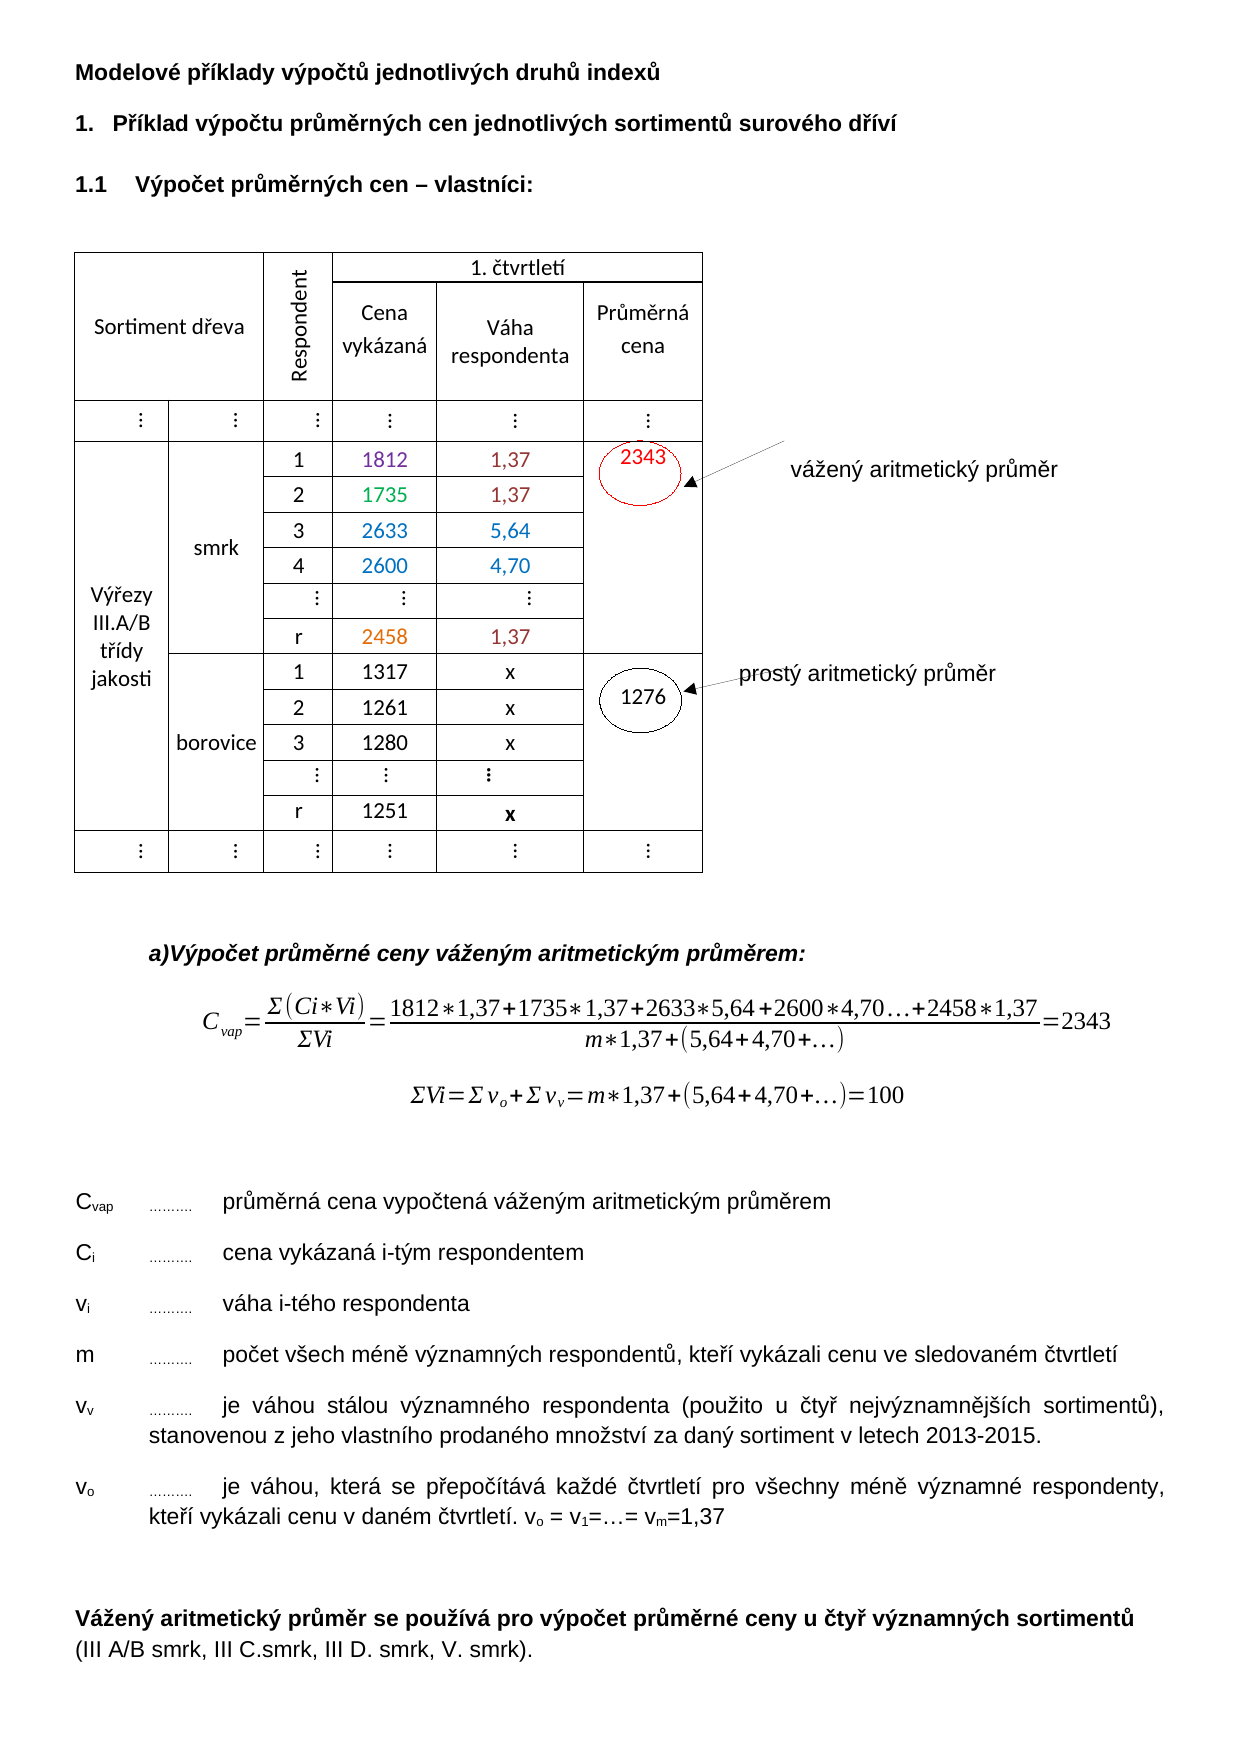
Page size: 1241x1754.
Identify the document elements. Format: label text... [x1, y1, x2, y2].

table_cell 1251 [333, 796, 436, 830]
table_cell … [437, 761, 583, 795]
table_cell … [169, 831, 263, 872]
table_cell … [437, 831, 583, 872]
table_cell 1735 [333, 477, 436, 512]
table_cell … [333, 831, 436, 872]
table_header Respondent [264, 253, 332, 399]
table_cell 1,37 [437, 619, 583, 653]
text vo ………. je váhou, která se přepočítává každé čtvrtletí pro všechny méně významné respondenty, kteří vykázali cenu v daném čtvrtletí. vo = v1=…= vm=1,37 [75, 1473, 1165, 1530]
list Výpočet průměrných cen – vlastníci: [75, 171, 1165, 197]
table_cell 2 [264, 477, 332, 512]
table_cell … [75, 401, 168, 441]
table_cell Cena vykázaná [333, 283, 436, 399]
table_cell x [437, 690, 583, 724]
table_cell … [264, 401, 332, 441]
text vi ………. váha i-tého respondenta [75, 1290, 1165, 1316]
table_cell 2600 [333, 548, 436, 582]
table_cell 1,37 [437, 477, 583, 512]
table_cell Průměrná cena [584, 283, 702, 399]
table_cell 5,64 [437, 513, 583, 547]
table_cell Váha respondenta [437, 283, 583, 399]
text a)Výpočet průměrné ceny váženým aritmetickým průměrem: [75, 940, 1165, 966]
table_cell 1280 [333, 725, 436, 759]
text vážený aritmetický průměr [703, 456, 1165, 482]
table_cell Výřezy III.A/B třídy jakosti [75, 442, 168, 830]
table_cell x [437, 796, 583, 830]
table_cell … [169, 401, 263, 441]
table_cell x [437, 654, 583, 689]
table_header Sortiment dřeva [75, 253, 263, 399]
table_cell … [264, 584, 332, 618]
table_cell r [264, 619, 332, 653]
table_cell 1261 [333, 690, 436, 724]
table_cell 1317 [333, 654, 436, 689]
list Příklad výpočtu průměrných cen jednotlivých sortimentů surového dříví [75, 110, 1165, 136]
table_cell r [264, 796, 332, 830]
text Vážený aritmetický průměr se používá pro výpočet průměrné ceny u čtyř významných sortimentů (III A/B smrk, III C.smrk, III D. smrk, V. smrk). [75, 1605, 1165, 1662]
table_cell … [75, 831, 168, 872]
table_cell smrk [169, 442, 263, 653]
text m ………. počet všech méně významných respondentů, kteří vykázali cenu ve sledovaném čtvrtletí [75, 1341, 1165, 1367]
table_cell … [584, 831, 702, 872]
table_cell 3 [264, 725, 332, 759]
table_cell … [584, 401, 702, 441]
table_cell … [333, 584, 436, 618]
table_cell 1 [264, 442, 332, 476]
table_cell … [333, 401, 436, 441]
table_cell 1276 [584, 654, 702, 830]
table_cell 3 [264, 513, 332, 547]
text vv ………. je váhou stálou významného respondenta (použito u čtyř nejvýznamnějších sortimentů), stanovenou z jeho vlastního prodaného množství za daný sortiment v letech 2013-2015. [75, 1392, 1165, 1448]
text Modelové příklady výpočtů jednotlivých druhů indexů [75, 59, 1165, 85]
table_cell … [264, 831, 332, 872]
table_cell 2 [264, 690, 332, 724]
text Cvap ………. průměrná cena vypočtená váženým aritmetickým průměrem [75, 1188, 1165, 1214]
table_cell 1 [264, 654, 332, 689]
table_cell borovice [169, 654, 263, 830]
table_cell … [264, 761, 332, 795]
text Ci ………. cena vykázaná i-tým respondentem [75, 1239, 1165, 1265]
table_cell 1812 [333, 442, 436, 476]
table_cell 1,37 [437, 442, 583, 476]
table_cell 2633 [333, 513, 436, 547]
table_cell x [437, 725, 583, 759]
text prostý aritmetický průměr [703, 660, 1165, 686]
table_cell 4 [264, 548, 332, 582]
table_header 1. čtvrtletí [333, 253, 702, 281]
table_cell … [333, 761, 436, 795]
table_cell … [437, 401, 583, 441]
table_cell 2458 [333, 619, 436, 653]
table_cell 2343 [584, 442, 702, 653]
table_cell 4,70 [437, 548, 583, 582]
table_cell … [437, 584, 583, 618]
